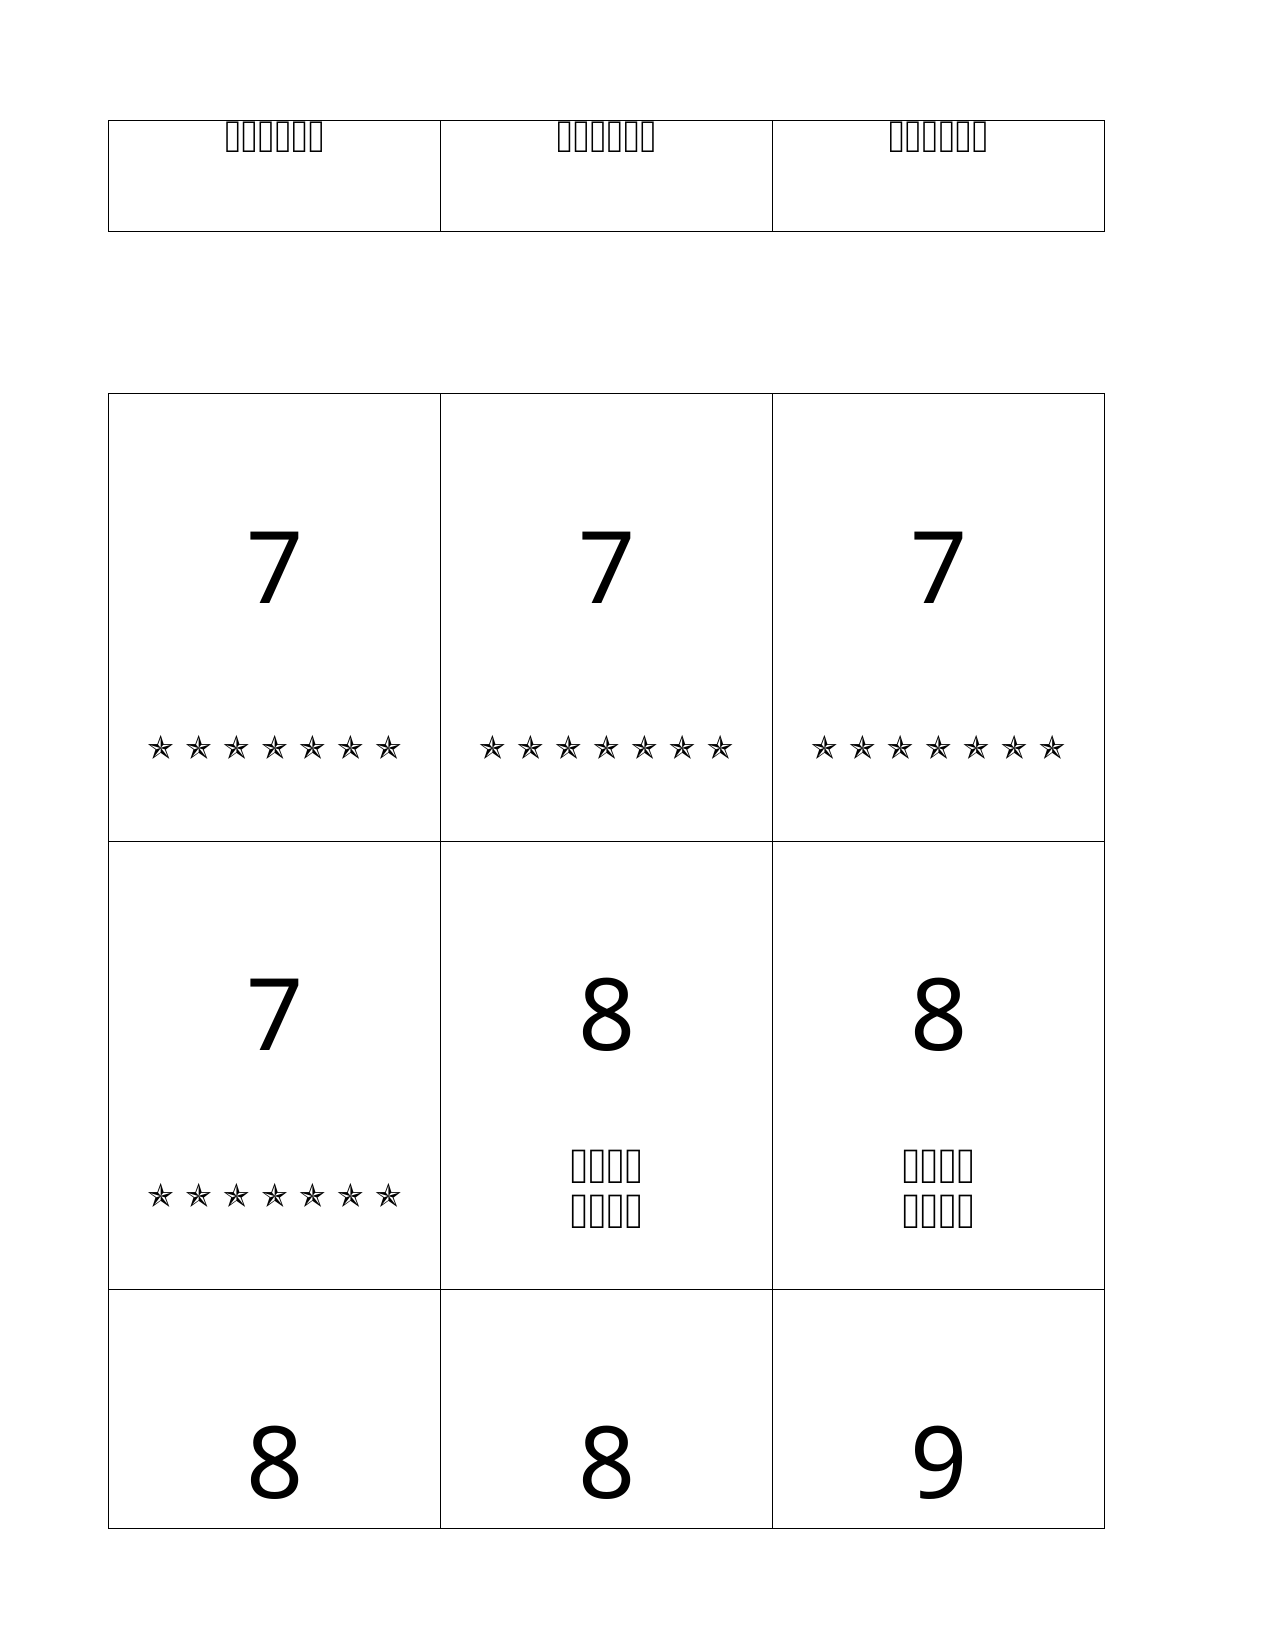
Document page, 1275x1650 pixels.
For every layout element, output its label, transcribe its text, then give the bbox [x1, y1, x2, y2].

table_cell 8 [441, 842, 772, 1288]
table_header 7 [773, 394, 1104, 841]
table_cell 6 [441, 121, 772, 231]
table_header 7 [441, 394, 772, 841]
table_header 7 [109, 394, 440, 841]
table_cell 6 [773, 121, 1104, 231]
table_cell 9 [773, 1290, 1104, 1528]
table_cell 8 [109, 1290, 440, 1528]
table_cell 8 [441, 1290, 772, 1528]
table_cell 7 [109, 842, 440, 1288]
table_cell 6 [109, 121, 440, 231]
table_cell 8 [773, 842, 1104, 1288]
